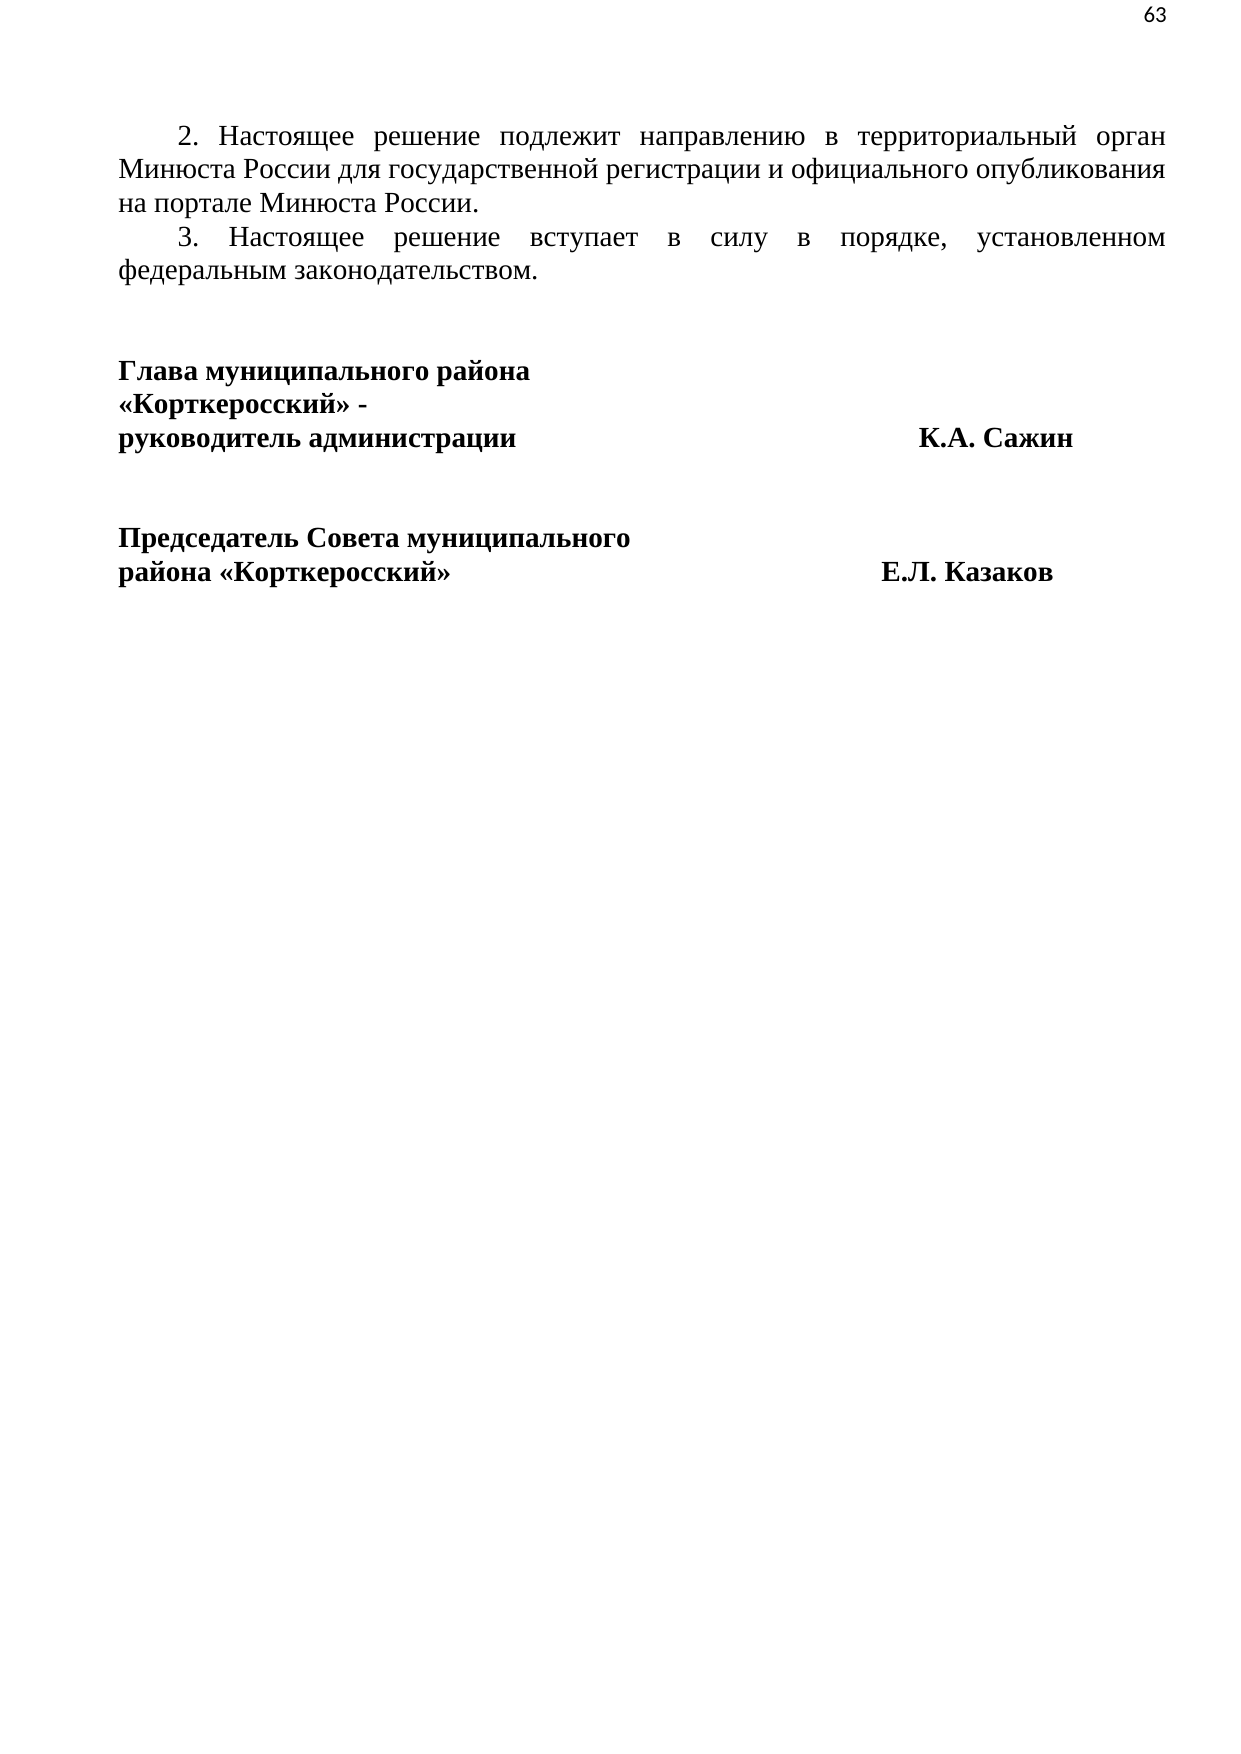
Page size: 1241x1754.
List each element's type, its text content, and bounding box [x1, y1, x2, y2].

text района «Корткеросский» Е.Л. Казаков [118, 554, 1166, 588]
text Председатель Совета муниципального [118, 521, 1166, 554]
text 2. Настоящее решение подлежит направлению в территориальный орган Минюста России для государственной регистрации и официального опубликования на портале Минюста России. [118, 118, 1166, 219]
text 3. Настоящее решение вступает в силу в порядке, установленном федеральным законодательством. [118, 219, 1166, 286]
text руководитель администрации К.А. Сажин [118, 420, 1166, 453]
text «Корткеросский» - [118, 386, 1166, 420]
text Глава муниципального района [118, 353, 1166, 386]
